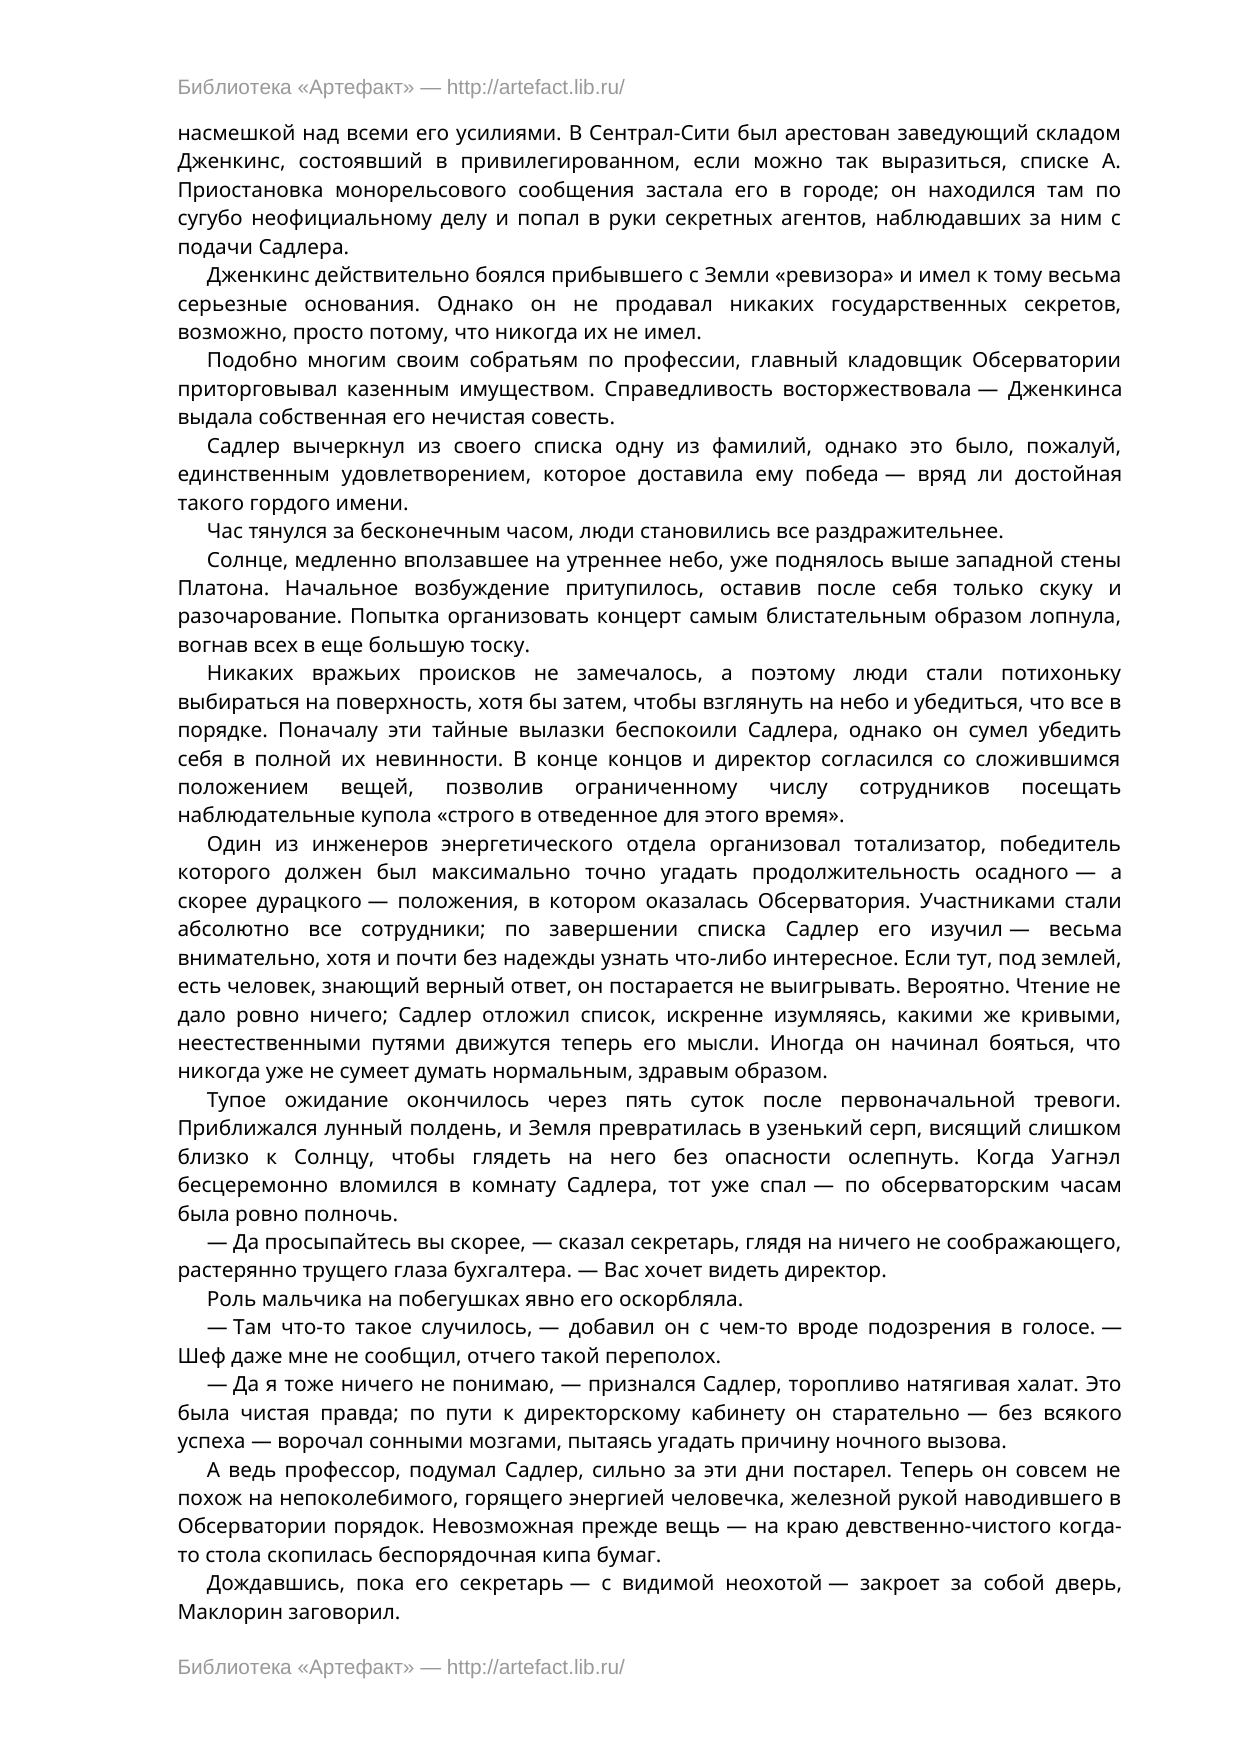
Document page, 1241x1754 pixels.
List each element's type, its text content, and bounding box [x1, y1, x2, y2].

text — Да я тоже ничего не понимаю, — признался Садлер, торопливо натягивая халат. Это была чистая правда; по пути к директорскому кабинету он старательно — без всякого успеха — ворочал сонными мозгами, пытаясь угадать причину ночного вызова. [177, 1369, 1122, 1455]
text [177, 118, 1122, 260]
text Никаких вражьих происков не замечалось, а поэтому люди стали потихоньку выбираться на поверхность, хотя бы затем, чтобы взглянуть на небо и убедиться, что все в порядке. Поначалу эти тайные вылазки беспокоили Садлера, однако он сумел убедить себя в полной их невинности. В конце концов и директор согласился со сложившимся положением вещей, позволив ограниченному числу сотрудников посещать наблюдательные купола «строго в отведенное для этого время». [177, 658, 1122, 829]
text — Там что-то такое случилось, — добавил он с чем-то вроде подозрения в голосе. — Шеф даже мне не сообщил, отчего такой переполох. [177, 1312, 1122, 1369]
text Роль мальчика на побегушках явно его оскорбляла. [177, 1284, 1122, 1312]
text — Да просыпайтесь вы скорее, — сказал секретарь, глядя на ничего не соображающего, растерянно трущего глаза бухгалтера. — Вас хочет видеть директор. [177, 1227, 1122, 1284]
text А ведь профессор, подумал Садлер, сильно за эти дни постарел. Теперь он совсем не похож на непоколебимого, горящего энергией человечка, железной рукой наводившего в Обсерватории порядок. Невозможная прежде вещь — на краю девственно-чистого когда-то стола скопилась беспорядочная кипа бумаг. [177, 1455, 1122, 1568]
text Дженкинс действительно боялся прибывшего с Земли «ревизора» и имел к тому весьма серьезные основания. Однако он не продавал никаких государственных секретов, возможно, просто потому, что никогда их не имел. [177, 260, 1122, 346]
text Тупое ожидание окончилось через пять суток после первоначальной тревоги. Приближался лунный полдень, и Земля превратилась в узенький серп, висящий слишком близко к Солнцу, чтобы глядеть на него без опасности ослепнуть. Когда Уагнэл бесцеремонно вломился в комнату Садлера, тот уже спал — по обсерваторским часам была ровно полночь. [177, 1085, 1122, 1227]
text Один из инженеров энергетического отдела организовал тотализатор, победитель которого должен был максимально точно угадать продолжительность осадного — а скорее дурацкого — положения, в котором оказалась Обсерватория. Участниками стали абсолютно все сотрудники; по завершении списка Садлер его изучил — весьма внимательно, хотя и почти без надежды узнать что-либо интересное. Если тут, под землей, есть человек, знающий верный ответ, он постарается не выигрывать. Вероятно. Чтение не дало ровно ничего; Садлер отложил список, искренне изумляясь, какими же кривыми, неестественными путями движутся теперь его мысли. Иногда он начинал бояться, что никогда уже не сумеет думать нормальным, здравым образом. [177, 829, 1122, 1085]
text Садлер вычеркнул из своего списка одну из фамилий, однако это было, пожалуй, единственным удовлетворением, которое доставила ему победа — вряд ли достойная такого гордого имени. [177, 431, 1122, 516]
text Подобно многим своим собратьям по профессии, главный кладовщик Обсерватории приторговывал казенным имуществом. Справедливость восторжествовала — Дженкинса выдала собственная его нечистая совесть. [177, 346, 1122, 431]
text Солнце, медленно вползавшее на утреннее небо, уже поднялось выше западной стены Платона. Начальное возбуждение притупилось, оставив после себя только скуку и разочарование. Попытка организовать концерт самым блистательным образом лопнула, вогнав всех в еще большую тоску. [177, 545, 1122, 658]
text Дождавшись, пока его секретарь — с видимой неохотой — закроет за собой дверь, Маклорин заговорил. [177, 1568, 1122, 1625]
text Час тянулся за бесконечным часом, люди становились все раздражительнее. [177, 516, 1122, 545]
